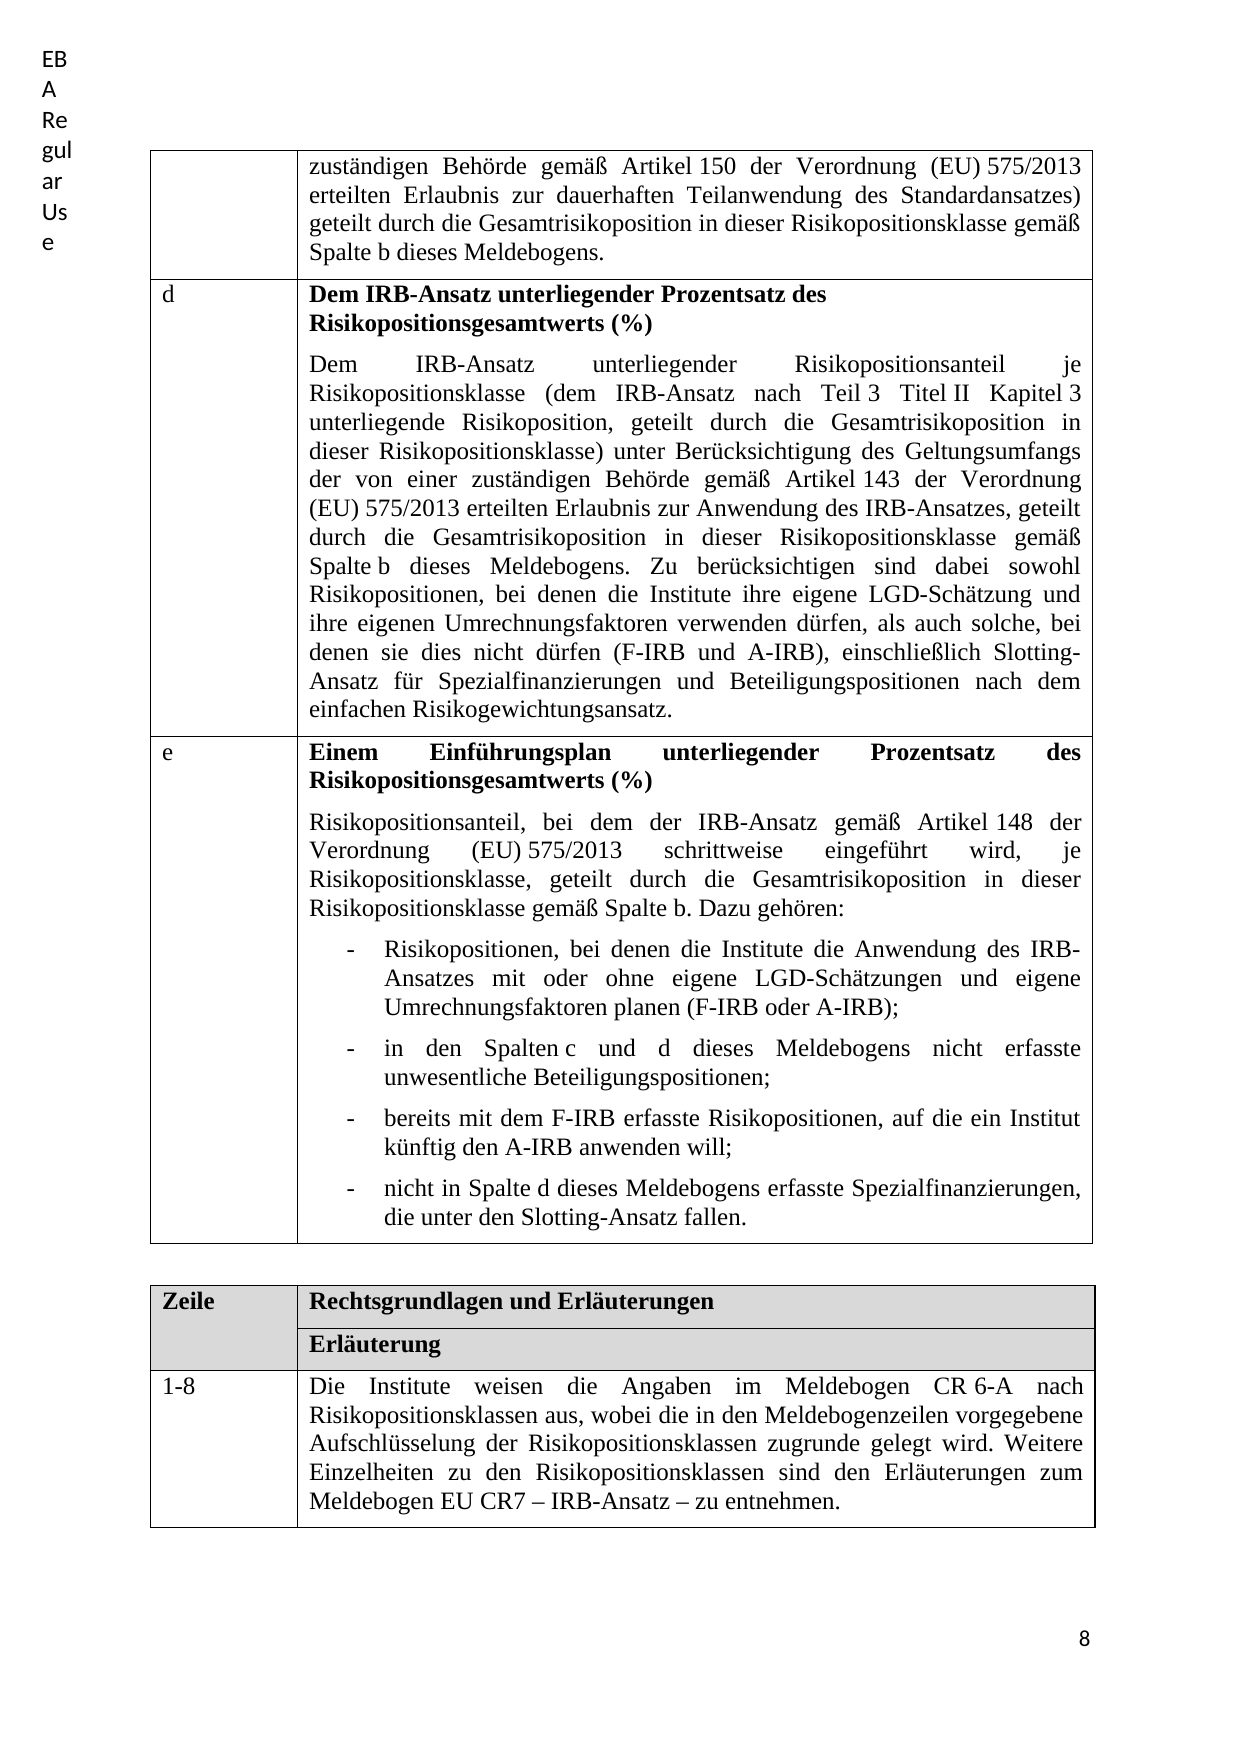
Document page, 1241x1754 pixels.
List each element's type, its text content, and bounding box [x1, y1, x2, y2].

table_cell Dem IRB-Ansatz unterliegender Prozentsatz des Risikopositionsgesamtwerts (%) Dem IRB-Ansatz unterliegender Risikopositionsanteil je Risikopositionsklasse (dem IRB-Ansatz nach Teil 3 Titel II Kapitel 3 unterliegende Risikoposition, geteilt durch die Gesamtrisikoposition in dieser Risikopositionsklasse) unter Berücksichtigung des Geltungsumfangs der von einer zuständigen Behörde gemäß Artikel 143 der Verordnung (EU) 575/2013 erteilten Erlaubnis zur Anwendung des IRB-Ansatzes, geteilt durch die Gesamtrisikoposition in dieser Risikopositionsklasse gemäß Spalte b dieses Meldebogens. Zu berücksichtigen sind dabei sowohl Risikopositionen, bei denen die Institute ihre eigene LGD-Schätzung und ihre eigenen Umrechnungsfaktoren verwenden dürfen, als auch solche, bei denen sie dies nicht dürfen (F-IRB und A-IRB), einschließlich Slotting-Ansatz für Spezialfinanzierungen und Beteiligungspositionen nach dem einfachen Risikogewichtungsansatz. [298, 280, 1092, 736]
table_header Rechtsgrundlagen und Erläuterungen [298, 1286, 1094, 1328]
table_header Zeile [151, 1286, 297, 1370]
table_cell 1-8 [151, 1371, 297, 1527]
table_cell d [151, 280, 297, 736]
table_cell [298, 151, 1092, 278]
table_cell Erläuterung [298, 1329, 1094, 1370]
table_cell Einem Einführungsplan unterliegender Prozentsatz des Risikopositionsgesamtwerts (%) Risikopositionsanteil, bei dem der IRB-Ansatz gemäß Artikel 148 der Verordnung (EU) 575/2013 schrittweise eingeführt wird, je Risikopositionsklasse, geteilt durch die Gesamtrisikoposition in dieser Risikopositionsklasse gemäß Spalte b. Dazu gehören: Risikopositionen, bei denen die Institute die Anwendung des IRB-Ansatzes mit oder ohne eigene LGD-Schätzungen und eigene Umrechnungsfaktoren planen (F-IRB oder A-IRB); in den Spalten c und d dieses Meldebogens nicht erfasste unwesentliche Beteiligungspositionen; bereits mit dem F-IRB erfasste Risikopositionen, auf die ein Institut künftig den A-IRB anwenden will; nicht in Spalte d dieses Meldebogens erfasste Spezialfinanzierungen, die unter den Slotting-Ansatz fallen. [298, 737, 1092, 1243]
table_cell Die Institute weisen die Angaben im Meldebogen CR 6-A nach Risikopositionsklassen aus, wobei die in den Meldebogenzeilen vorgegebene Aufschlüsselung der Risikopositionsklassen zugrunde gelegt wird. Weitere Einzelheiten zu den Risikopositionsklassen sind den Erläuterungen zum Meldebogen EU CR7 – IRB-Ansatz – zu entnehmen. [298, 1371, 1094, 1527]
table_cell c [151, 151, 297, 278]
table_cell e [151, 737, 297, 1243]
